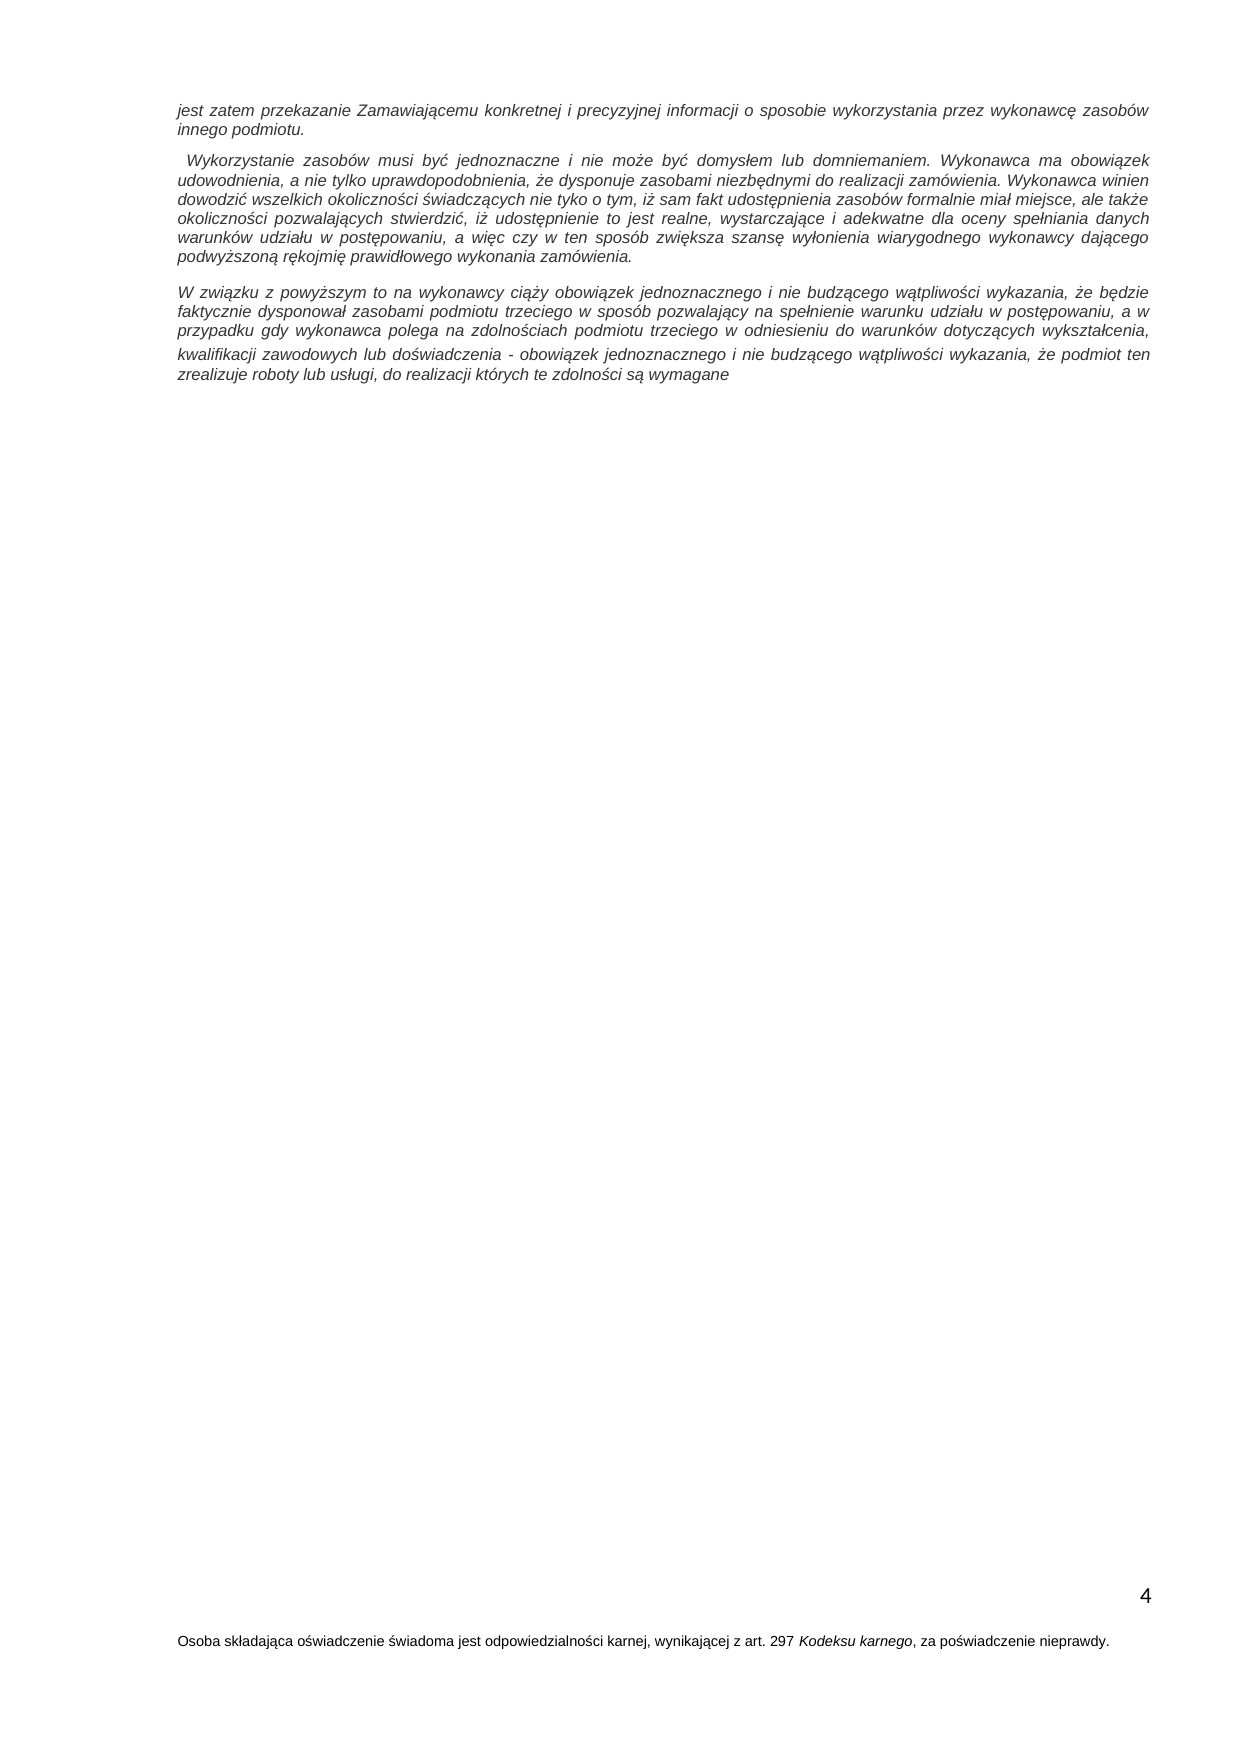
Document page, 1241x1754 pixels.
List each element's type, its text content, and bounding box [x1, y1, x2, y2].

text Wykorzystanie zasobów musi być jednoznaczne i nie może być domysłem lub domniemaniem. Wykonawca ma obowiązek udowodnienia, a nie tylko uprawdopodobnienia, że dysponuje zasobami niezbędnymi do realizacji zamówienia. Wykonawca winien dowodzić wszelkich okoliczności świadczących nie tyko o tym, iż sam fakt udostępnienia zasobów formalnie miał miejsce, ale także okoliczności pozwalających stwierdzić, iż udostępnienie to jest realne, wystarczające i adekwatne dla oceny spełniania danych warunków udziału w postępowaniu, a więc czy w ten sposób zwiększa szansę wyłonienia wiarygodnego wykonawcy dającego podwyższoną rękojmię prawidłowego wykonania zamówienia. [177, 151, 1152, 266]
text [177, 100, 1152, 139]
text W związku z powyższym to na wykonawcy ciąży obowiązek jednoznacznego i nie budzącego wątpliwości wykazania, że będzie faktycznie dysponował zasobami podmiotu trzeciego w sposób pozwalający na spełnienie warunku udziału w postępowaniu, a w przypadku gdy wykonawca polega na zdolnościach podmiotu trzeciego w odniesieniu do warunków dotyczących wykształcenia, kwalifikacji zawodowych lub doświadczenia - obowiązek jednoznacznego i nie budzącego wątpliwości wykazania, że podmiot ten zrealizuje roboty lub usługi, do realizacji których te zdolności są wymagane [177, 283, 1152, 383]
